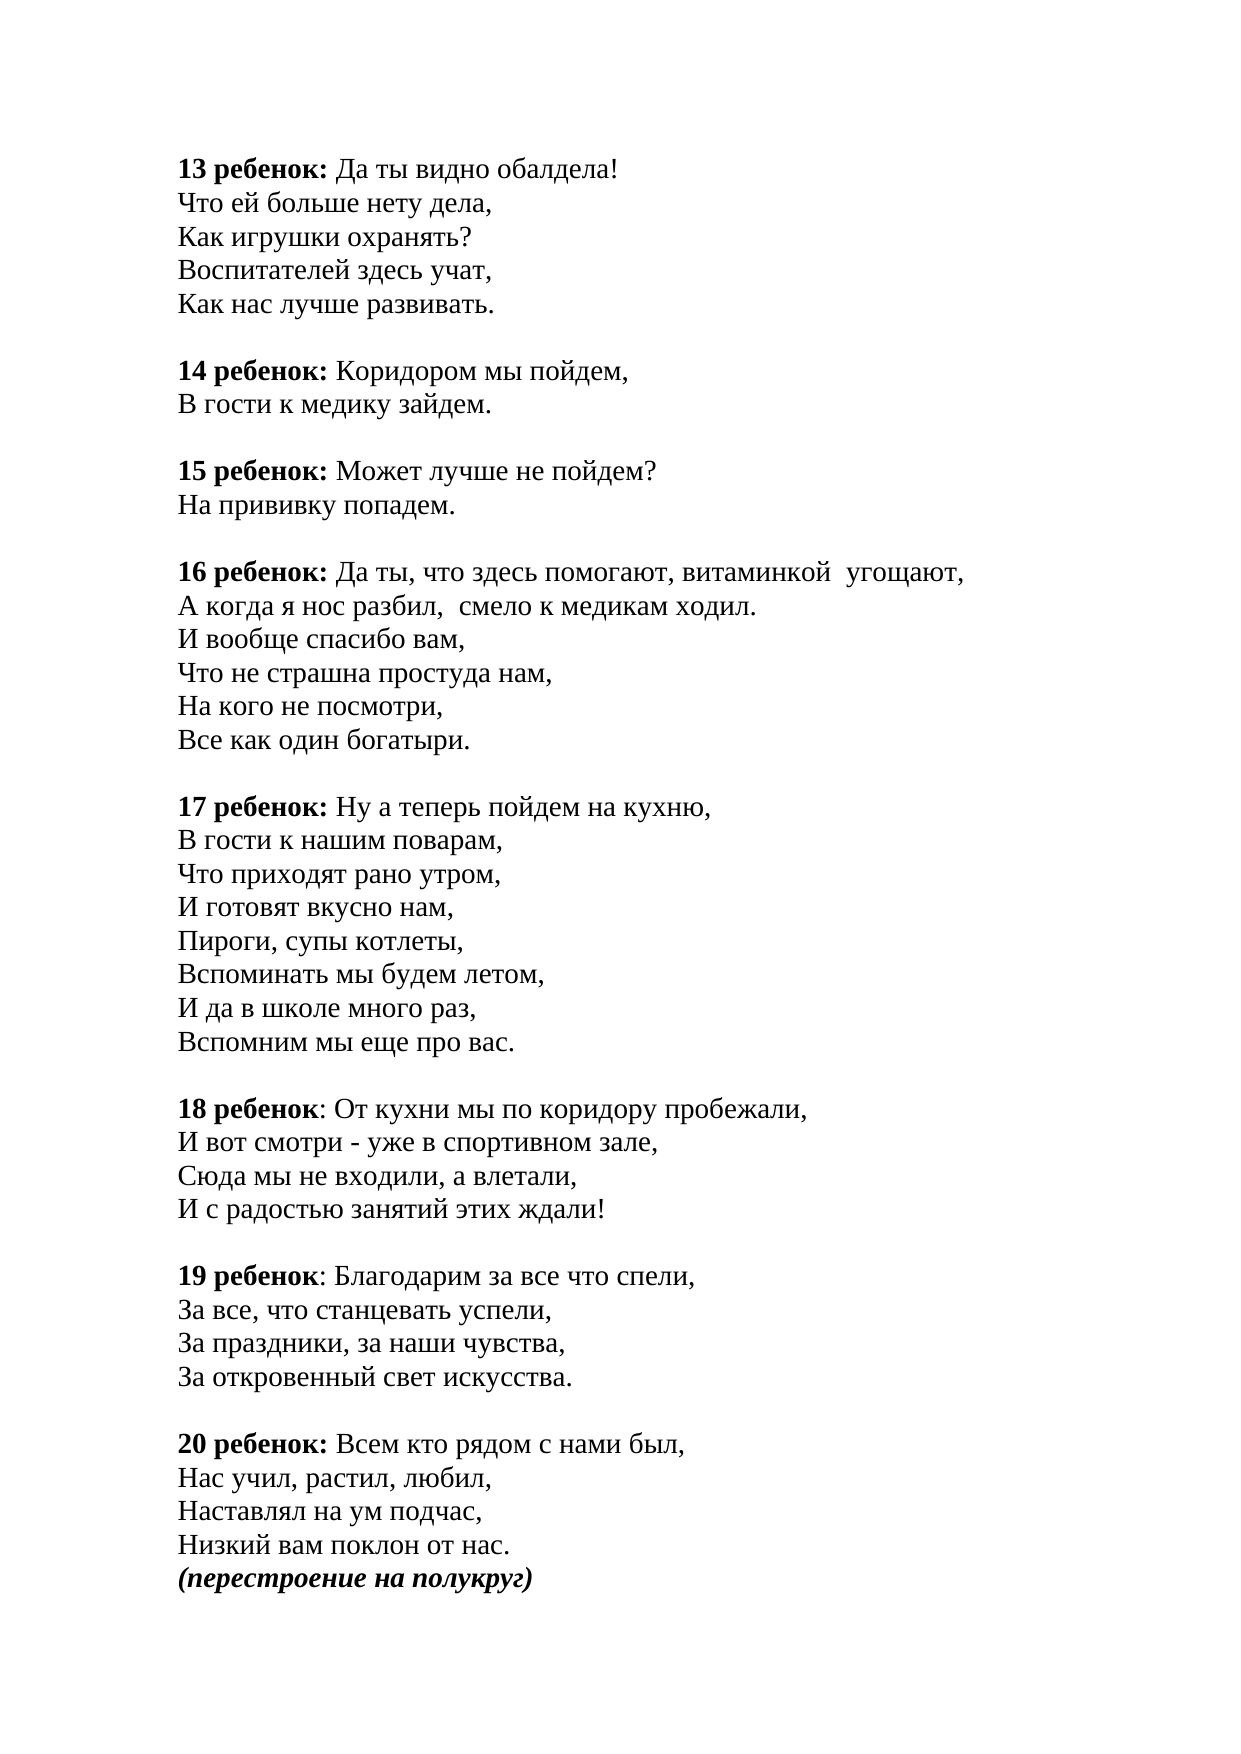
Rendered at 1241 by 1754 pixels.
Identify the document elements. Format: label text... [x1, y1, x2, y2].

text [177, 118, 1152, 420]
text (перестроение на полукруг) [177, 1560, 1152, 1594]
text 15 ребенок: Может лучше не пойдем? На прививку попадем. 16 ребенок: Да ты, что здесь помогают, витаминкой угощают, А когда я нос разбил, смело к медикам ходил. И вообще спасибо вам, Что не страшна простуда нам, На кого не посмотри, Все как один богатыри. 17 ребенок: Ну а теперь пойдем на кухню, В гости к нашим поварам, Что приходят рано утром, И готовят вкусно нам, Пироги, супы котлеты, Вспоминать мы будем летом, И да в школе много раз, Вспомним мы еще про вас. 18 ребенок: От кухни мы по коридору пробежали, И вот смотри - уже в спортивном зале, Сюда мы не входили, а влетали, И с радостью занятий этих ждали! [177, 420, 1152, 1225]
text 19 ребенок: Благодарим за все что спели, За все, что станцевать успели, За праздники, за наши чувства, За откровенный свет искусства. 20 ребенок: Всем кто рядом с нами был, Нас учил, растил, любил, Наставлял на ум подчас, Низкий вам поклон от нас. [177, 1258, 1152, 1560]
